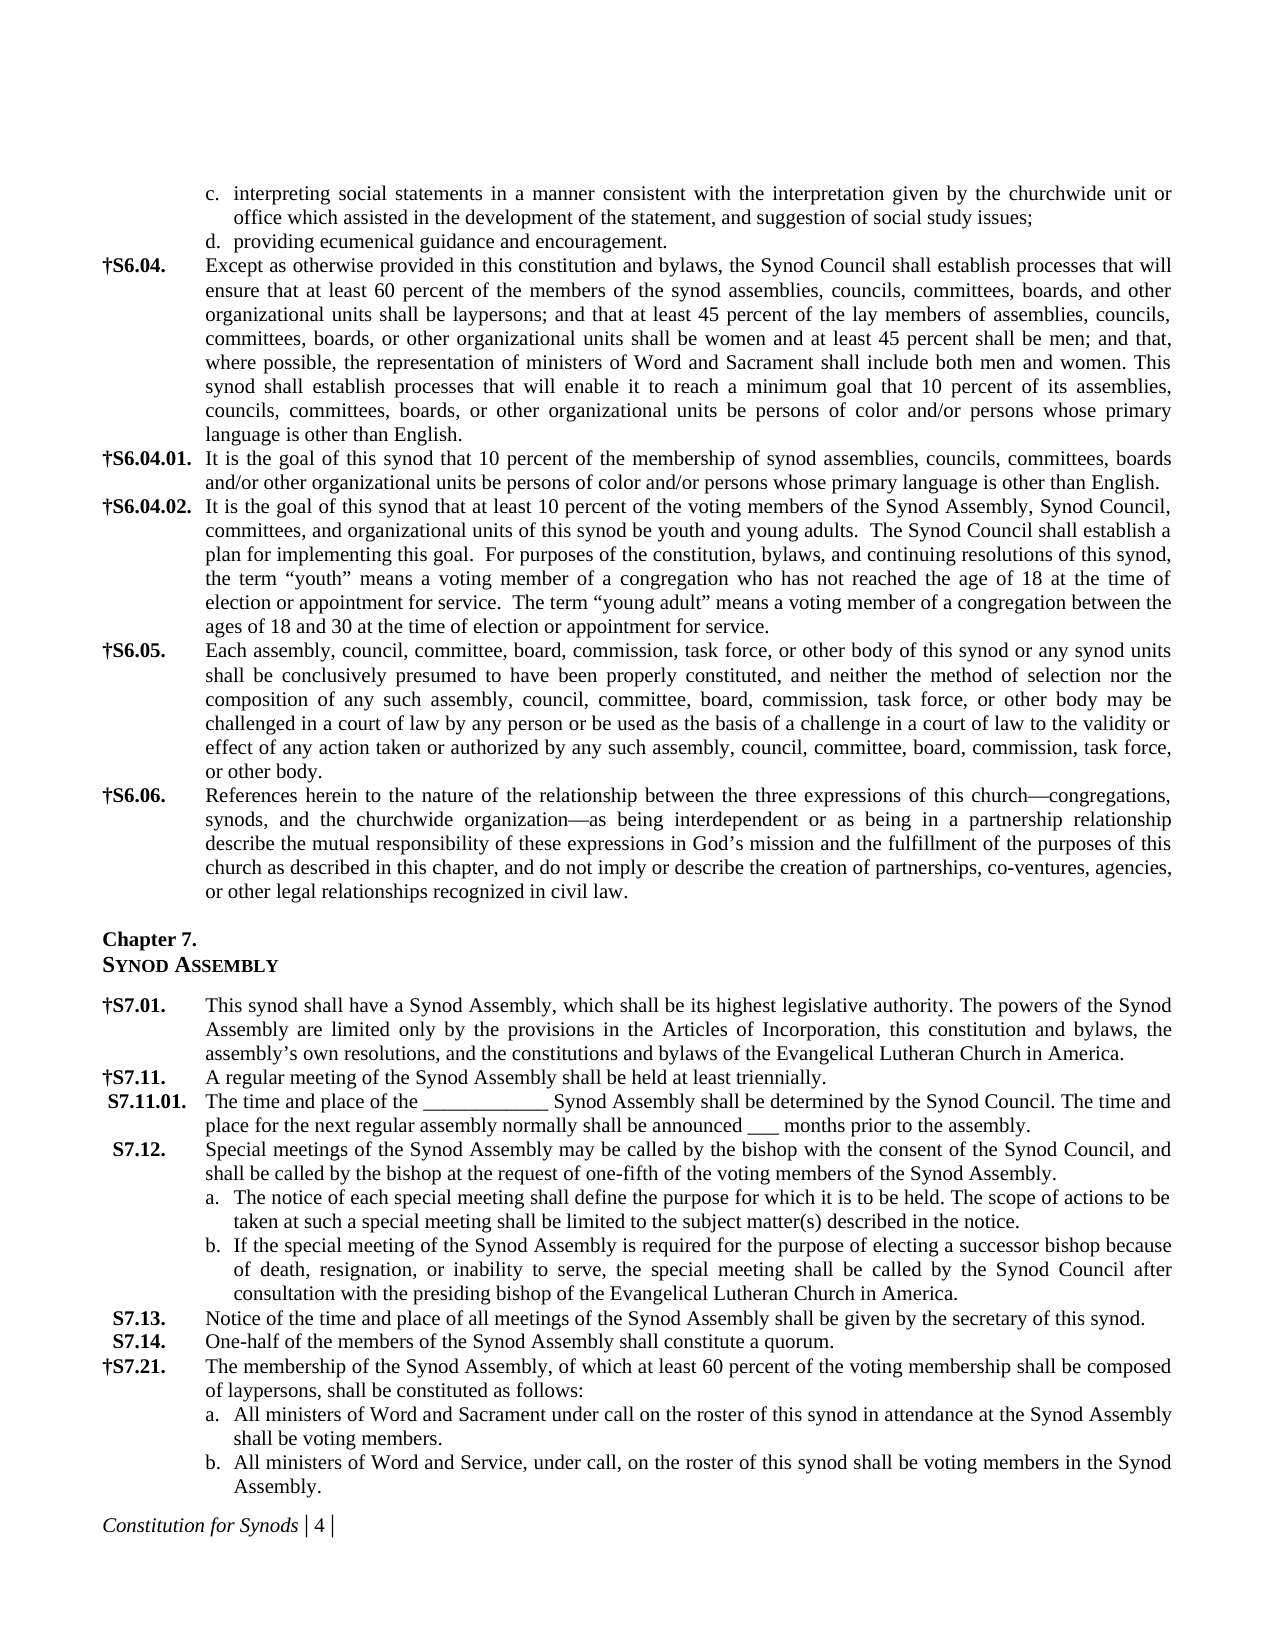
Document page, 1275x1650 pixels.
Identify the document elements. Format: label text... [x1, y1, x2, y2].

text b. All ministers of Word and Service, under call, on the roster of this synod shall be voting members in the Synod Assembly. [102, 1450, 1173, 1498]
text S7.13. Notice of the time and place of all meetings of the Synod Assembly shall be given by the secretary of this synod. [102, 1305, 1173, 1329]
text b. If the special meeting of the Synod Assembly is required for the purpose of electing a successor bishop because of death, resignation, or inability to serve, the special meeting shall be called by the Synod Council after consultation with the presiding bishop of the Evangelical Lutheran Church in America. [102, 1233, 1173, 1305]
text c. interpreting social statements in a manner consistent with the interpretation given by the churchwide unit or office which assisted in the development of the statement, and suggestion of social study issues; [102, 181, 1173, 229]
text Chapter 7. [102, 927, 1173, 951]
text d. providing ecumenical guidance and encouragement. [102, 229, 1173, 253]
text a. All ministers of Word and Sacrament under call on the roster of this synod in attendance at the Synod Assembly shall be voting members. [102, 1402, 1173, 1450]
text Synod Assembly [102, 951, 1173, 978]
text †S7.21. The membership of the Synod Assembly, of which at least 60 percent of the voting membership shall be composed of laypersons, shall be constituted as follows: [102, 1353, 1173, 1402]
text †S7.01. This synod shall have a Synod Assembly, which shall be its highest legislative authority. The powers of the Synod Assembly are limited only by the provisions in the Articles of Incorporation, this constitution and bylaws, the assembly’s own resolutions, and the constitutions and bylaws of the Evangelical Lutheran Church in America. [102, 993, 1173, 1065]
text S7.11.01. The time and place of the ____________ Synod Assembly shall be determined by the Synod Council. The time and place for the next regular assembly normally shall be announced ___ months prior to the assembly. [102, 1089, 1173, 1137]
text †S6.04.01. It is the goal of this synod that 10 percent of the membership of synod assemblies, councils, committees, boards and/or other organizational units be persons of color and/or persons whose primary language is other than English. [102, 446, 1173, 494]
text †S6.04. Except as otherwise provided in this constitution and bylaws, the Synod Council shall establish processes that will ensure that at least 60 percent of the members of the synod assemblies, councils, committees, boards, and other organizational units shall be laypersons; and that at least 45 percent of the lay members of assemblies, councils, committees, boards, or other organizational units shall be women and at least 45 percent shall be men; and that, where possible, the representation of ministers of Word and Sacrament shall include both men and women. This synod shall establish processes that will enable it to reach a minimum goal that 10 percent of its assemblies, councils, committees, boards, or other organizational units be persons of color and/or persons whose primary language is other than English. [102, 253, 1173, 446]
text †S7.11. A regular meeting of the Synod Assembly shall be held at least triennially. [102, 1065, 1173, 1089]
text S7.12. Special meetings of the Synod Assembly may be called by the bishop with the consent of the Synod Council, and shall be called by the bishop at the request of one-fifth of the voting members of the Synod Assembly. [102, 1137, 1173, 1185]
text †S6.05. Each assembly, council, committee, board, commission, task force, or other body of this synod or any synod units shall be conclusively presumed to have been properly constituted, and neither the method of selection nor the composition of any such assembly, council, committee, board, commission, task force, or other body may be challenged in a court of law by any person or be used as the basis of a challenge in a court of law to the validity or effect of any action taken or authorized by any such assembly, council, committee, board, commission, task force, or other body. [102, 638, 1173, 783]
text a. The notice of each special meeting shall define the purpose for which it is to be held. The scope of actions to be taken at such a special meeting shall be limited to the subject matter(s) described in the notice. [102, 1185, 1173, 1233]
text †S6.06. References herein to the nature of the relationship between the three expressions of this church—congregations, synods, and the churchwide organization—as being interdependent or as being in a partnership relationship describe the mutual responsibility of these expressions in God’s mission and the fulfillment of the purposes of this church as described in this chapter, and do not imply or describe the creation of partnerships, co-ventures, agencies, or other legal relationships recognized in civil law. [102, 783, 1173, 903]
text †S6.04.02. It is the goal of this synod that at least 10 percent of the voting members of the Synod Assembly, Synod Council, committees, and organizational units of this synod be youth and young adults. The Synod Council shall establish a plan for implementing this goal. For purposes of the constitution, bylaws, and continuing resolutions of this synod, the term “youth” means a voting member of a congregation who has not reached the age of 18 at the time of election or appointment for service. The term “young adult” means a voting member of a congregation between the ages of 18 and 30 at the time of election or appointment for service. [102, 494, 1173, 638]
text S7.14. One-half of the members of the Synod Assembly shall constitute a quorum. [102, 1329, 1173, 1353]
